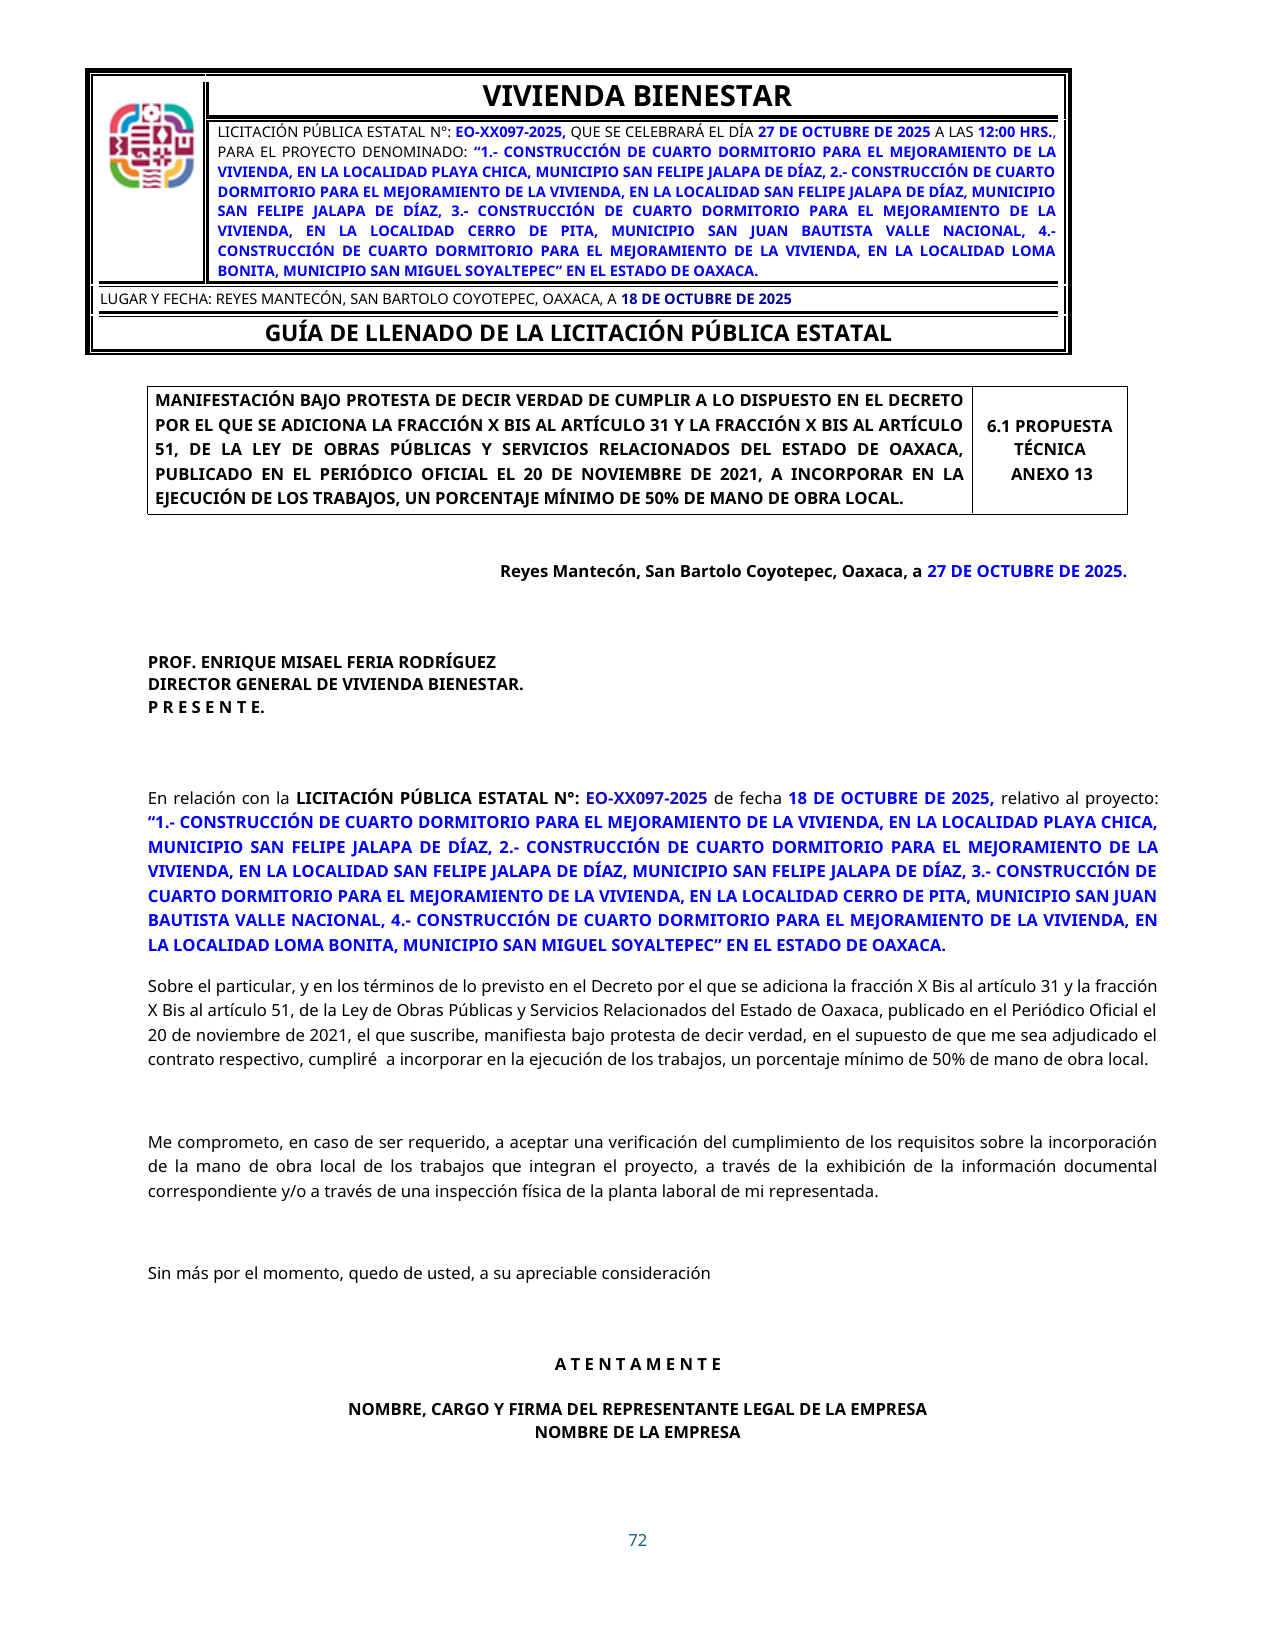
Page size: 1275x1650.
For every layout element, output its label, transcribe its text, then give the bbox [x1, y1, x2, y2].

picture [98, 95, 203, 194]
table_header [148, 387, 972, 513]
text NOMBRE, CARGO Y FIRMA DEL REPRESENTANTE LEGAL DE LA EMPRESA [148, 1398, 1127, 1420]
text Me comprometo, en caso de ser requerido, a aceptar una verificación del cumplimiento de los requisitos sobre la incorporación de la mano de obra local de los trabajos que integran el proyecto, a través de la exhibición de la información documental correspondiente y/o a través de una inspección física de la planta laboral de mi representada. [148, 1130, 1159, 1202]
text Reyes Mantecón, San Bartolo Coyotepec, Oaxaca, a 27 DE OCTUBRE DE 2025. [0, 559, 1127, 582]
text NOMBRE DE LA EMPRESA [148, 1420, 1127, 1443]
text En relación con la LICITACIÓN PÚBLICA ESTATAL N°: EO-XX097-2025 de fecha 18 DE OCTUBRE DE 2025, relativo al proyecto: “1.- CONSTRUCCIÓN DE CUARTO DORMITORIO PARA EL MEJORAMIENTO DE LA VIVIENDA, EN LA LOCALIDAD PLAYA CHICA, MUNICIPIO SAN FELIPE JALAPA DE DÍAZ, 2.- CONSTRUCCIÓN DE CUARTO DORMITORIO PARA EL MEJORAMIENTO DE LA VIVIENDA, EN LA LOCALIDAD SAN FELIPE JALAPA DE DÍAZ, MUNICIPIO SAN FELIPE JALAPA DE DÍAZ, 3.- CONSTRUCCIÓN DE CUARTO DORMITORIO PARA EL MEJORAMIENTO DE LA VIVIENDA, EN LA LOCALIDAD CERRO DE PITA, MUNICIPIO SAN JUAN BAUTISTA VALLE NACIONAL, 4.- CONSTRUCCIÓN DE CUARTO DORMITORIO PARA EL MEJORAMIENTO DE LA VIVIENDA, EN LA LOCALIDAD LOMA BONITA, MUNICIPIO SAN MIGUEL SOYALTEPEC” EN EL ESTADO DE OAXACA. [148, 786, 1159, 956]
text P R E S E N T E. [148, 696, 1127, 718]
text PROF. ENRIQUE MISAEL FERIA RODRÍGUEZ [148, 650, 1127, 673]
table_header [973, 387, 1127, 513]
text A T E N T A M E N T E [148, 1352, 1127, 1375]
text Sin más por el momento, quedo de usted, a su apreciable consideración [148, 1261, 1127, 1284]
text Sobre el particular, y en los términos de lo previsto en el Decreto por el que se adiciona la fracción X Bis al artículo 31 y la fracción X Bis al artículo 51, de la Ley de Obras Públicas y Servicios Relacionados del Estado de Oaxaca, publicado en el Periódico Oficial el 20 de noviembre de 2021, el que suscribe, manifiesta bajo protesta de decir verdad, en el supuesto de que me sea adjudicado el contrato respectivo, cumpliré a incorporar en la ejecución de los trabajos, un porcentaje mínimo de 50% de mano de obra local. [148, 974, 1159, 1071]
text DIRECTOR GENERAL DE VIVIENDA BIENESTAR. [148, 673, 1127, 696]
